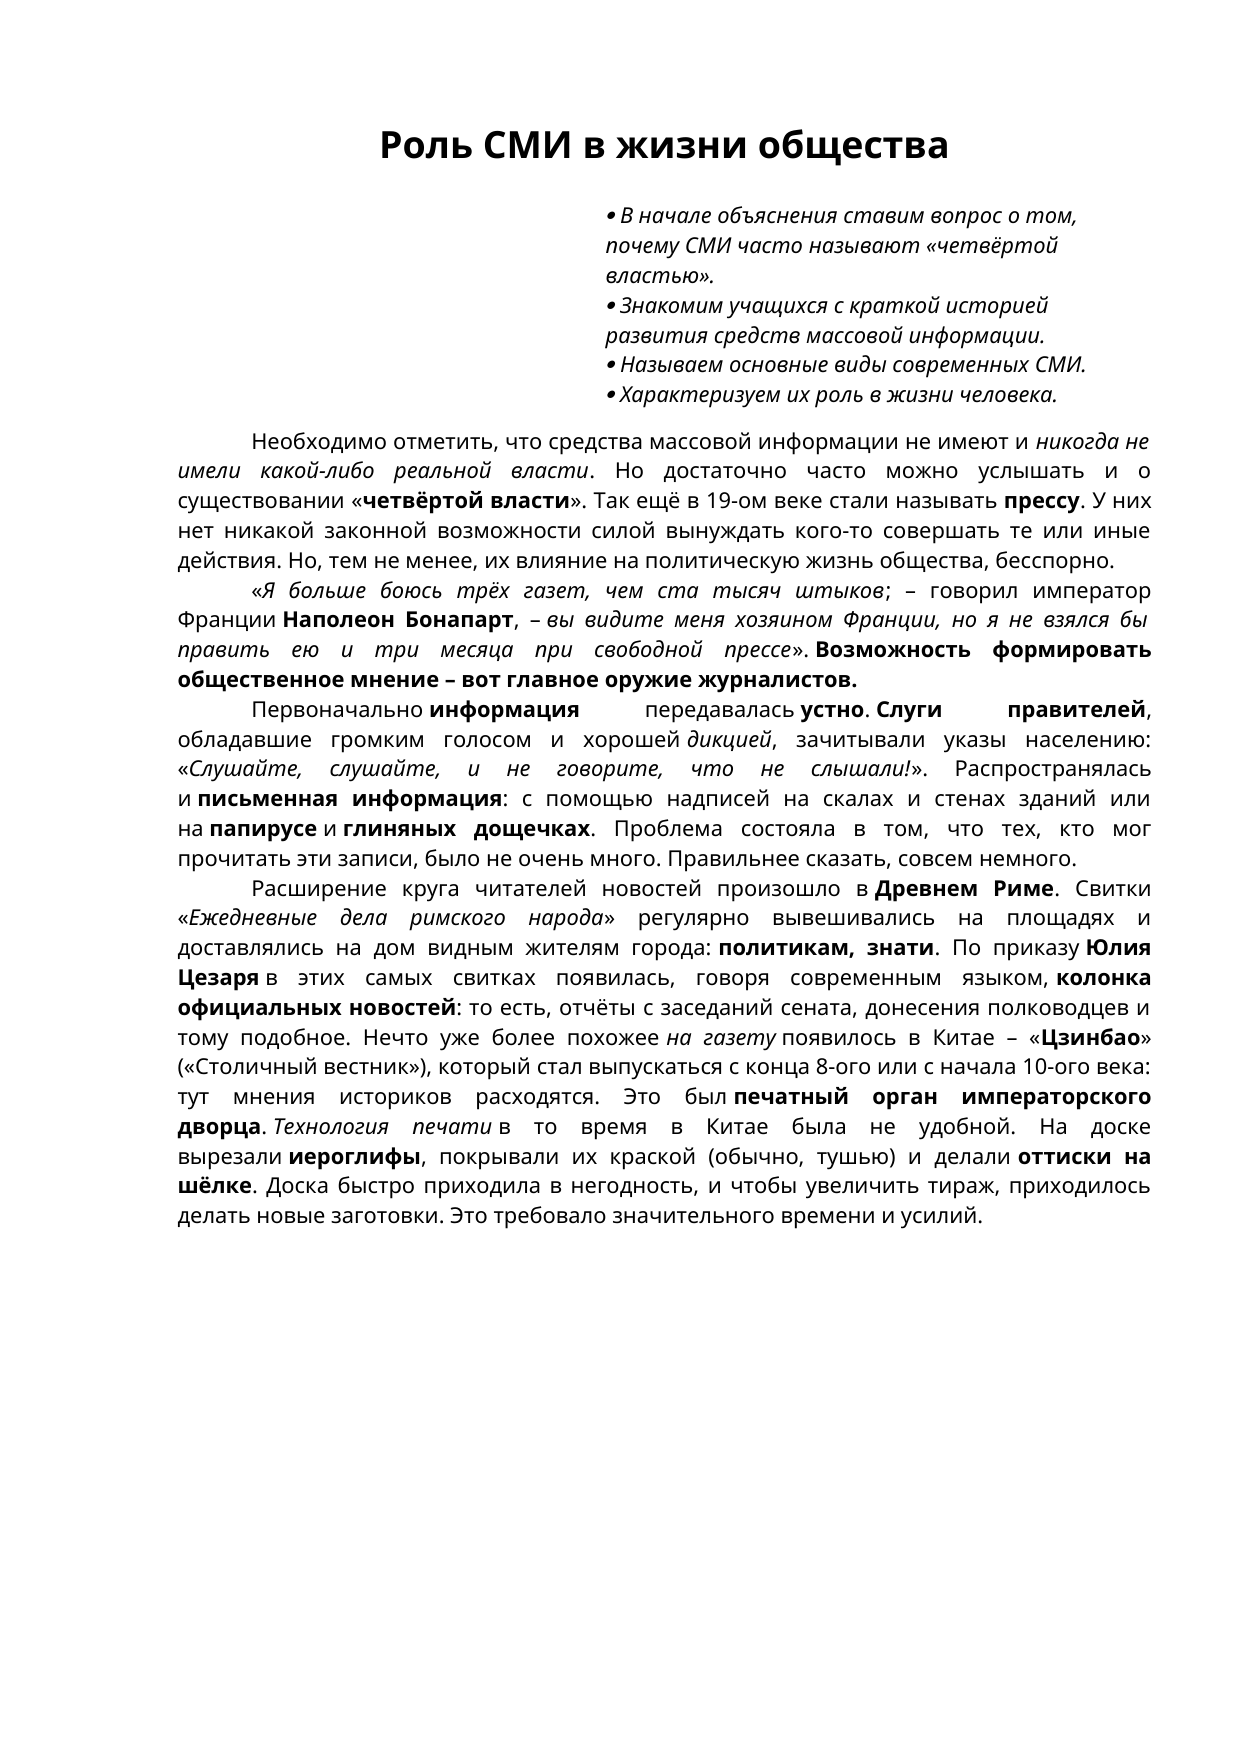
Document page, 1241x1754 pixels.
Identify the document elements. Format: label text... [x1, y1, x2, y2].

list Знакомим учащихся с краткой историей развития средств массовой информации. [605, 290, 1152, 349]
text Необходимо отметить, что средства массовой информации не имеют и никогда не имели какой-либо реальной власти. Но достаточно часто можно услышать и о существовании «четвёртой власти». Так ещё в 19-ом веке стали называть прессу. У них нет никакой законной возможности силой вынуждать кого-то совершать те или иные действия. Но, тем не менее, их влияние на политическую жизнь общества, бесспорно. [177, 426, 1152, 574]
list Характеризуем их роль в жизни человека. [252, 379, 1152, 409]
text Расширение круга читателей новостей произошло в Древнем Риме. Свитки «Ежедневные дела римского народа» регулярно вывешивались на площадях и доставлялись на дом видным жителям города: политикам, знати. По приказу Юлия Цезаря в этих самых свитках появилась, говоря современным языком, колонка официальных новостей: то есть, отчёты с заседаний сената, донесения полководцев и тому подобное. Нечто уже более похожее на газету появилось в Китае – «Цзинбао» («Столичный вестник»), который стал выпускаться с конца 8-ого или с начала 10-ого века: тут мнения историков расходятся. Это был печатный орган императорского дворца. Технология печати в то время в Китае была не удобной. На доске вырезали иероглифы, покрывали их краской (обычно, тушью) и делали оттиски на шёлке. Доска быстро приходила в негодность, и чтобы увеличить тираж, приходилось делать новые заготовки. Это требовало значительного времени и усилий. [177, 872, 1152, 1230]
list В начале объяснения ставим вопрос о том, почему СМИ часто называют «четвёртой властью». [605, 200, 1152, 290]
list Называем основные виды современных СМИ. [605, 349, 1152, 379]
text Роль СМИ в жизни общества [177, 118, 1152, 169]
text «Я больше боюсь трёх газет, чем ста тысяч штыков; – говорил император Франции Наполеон Бонапарт, – вы видите меня хозяином Франции, но я не взялся бы править ею и три месяца при свободной прессе». Возможность формировать общественное мнение – вот главное оружие журналистов. [177, 574, 1152, 694]
text Первоначально информация передавалась устно. Слуги правителей, обладавшие громким голосом и хорошей дикцией, зачитывали указы населению: «Слушайте, слушайте, и не говорите, что не слышали!». Распространялась и письменная информация: с помощью надписей на скалах и стенах зданий или на папирусе и глиняных дощечках. Проблема состояла в том, что тех, кто мог прочитать эти записи, было не очень много. Правильнее сказать, совсем немного. [177, 694, 1152, 872]
